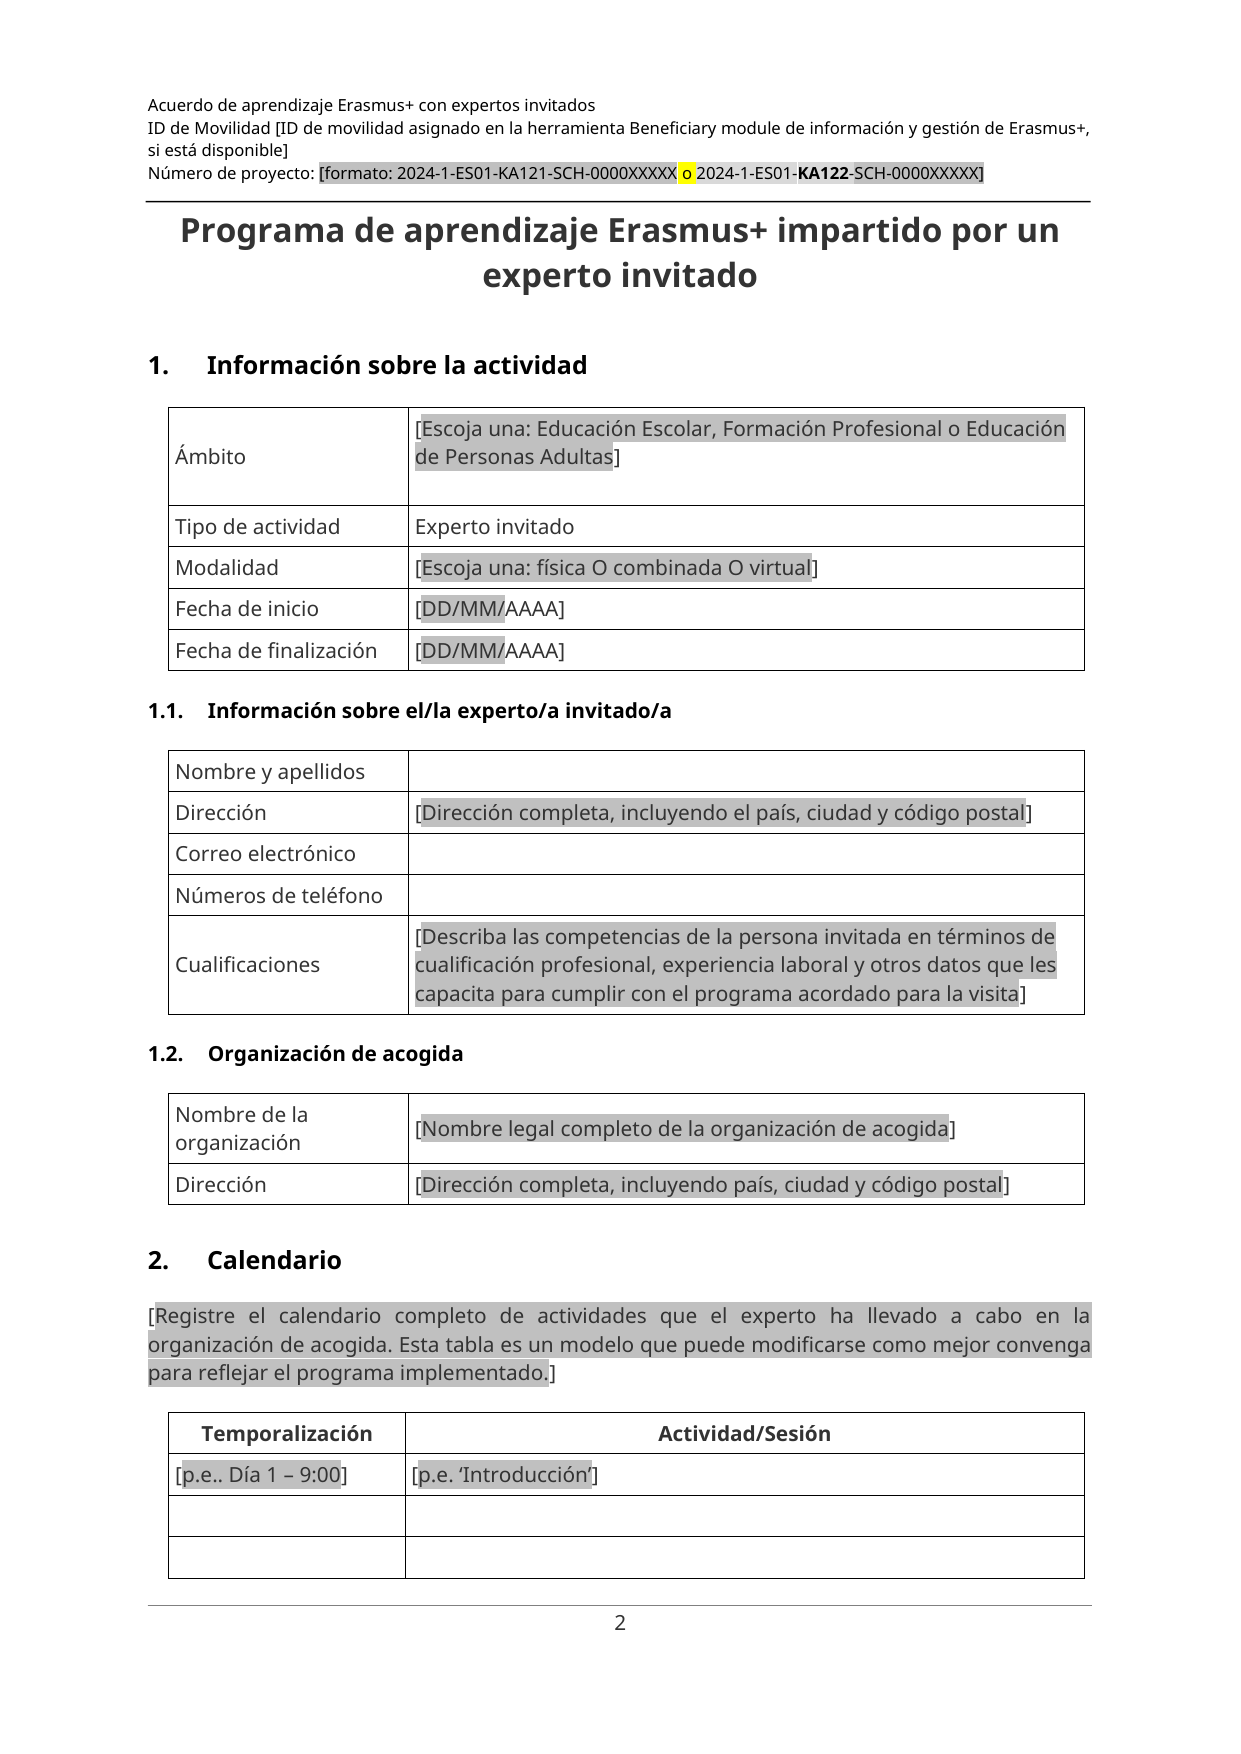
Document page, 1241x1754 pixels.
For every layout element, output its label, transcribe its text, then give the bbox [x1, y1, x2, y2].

table_cell [Escoja una: física O combinada O virtual] [409, 547, 1084, 588]
table_cell [Dirección completa, incluyendo el país, ciudad y código postal] [409, 792, 1084, 832]
subtitle Información sobre la actividad [148, 348, 1092, 382]
table_cell [406, 1496, 1084, 1536]
table_cell Cualificaciones [169, 916, 408, 1013]
table_header Nombre de la organización [169, 1094, 408, 1163]
table_cell [p.e.. Día 1 – 9:00] [169, 1454, 405, 1495]
table_cell Correo electrónico [169, 834, 408, 874]
table_cell Tipo de actividad [169, 506, 408, 546]
table_cell Fecha de inicio [169, 589, 408, 629]
table_header Temporalización [169, 1413, 405, 1453]
table_cell Números de teléfono [169, 875, 408, 915]
table_header [Nombre legal completo de la organización de acogida] [409, 1094, 1084, 1163]
table_header [Escoja una: Educación Escolar, Formación Profesional o Educación de Personas Adultas] [409, 408, 1084, 505]
table_cell [406, 1537, 1084, 1577]
table_cell [Describa las competencias de la persona invitada en términos de cualificación profesional, experiencia laboral y otros datos que les capacita para cumplir con el programa acordado para la visita] [409, 916, 1084, 1013]
table_cell Dirección [169, 1164, 408, 1204]
table_header [409, 751, 1084, 791]
table_header Actividad/Sesión [406, 1413, 1084, 1453]
table_cell Fecha de finalización [169, 630, 408, 670]
table_cell [DD/MM/AAAA] [409, 630, 1084, 670]
subtitle Calendario [148, 1243, 1092, 1277]
table_cell [409, 875, 1084, 915]
table_cell [409, 834, 1084, 874]
subtitle Información sobre el/la experto/a invitado/a [148, 696, 1092, 725]
text [Registre el calendario completo de actividades que el experto ha llevado a cabo en la organización de acogida. Esta tabla es un modelo que puede modificarse como mejor convenga para reflejar el programa implementado.] [148, 1358, 1092, 1387]
table_header Nombre y apellidos [169, 751, 408, 791]
table_cell Modalidad [169, 547, 408, 588]
table_cell [169, 1537, 405, 1577]
table_cell [DD/MM/AAAA] [409, 589, 1084, 629]
table_cell [Dirección completa, incluyendo país, ciudad y código postal] [409, 1164, 1084, 1204]
table_cell [p.e. ‘Introducción’] [406, 1454, 1084, 1495]
table_header Ámbito [169, 408, 408, 505]
table_cell [169, 1496, 405, 1536]
table_cell Experto invitado [409, 506, 1084, 546]
text Programa de aprendizaje Erasmus+ impartido por un experto invitado [148, 207, 1092, 298]
subtitle Organización de acogida [148, 1039, 1092, 1068]
table_cell Dirección [169, 792, 408, 832]
